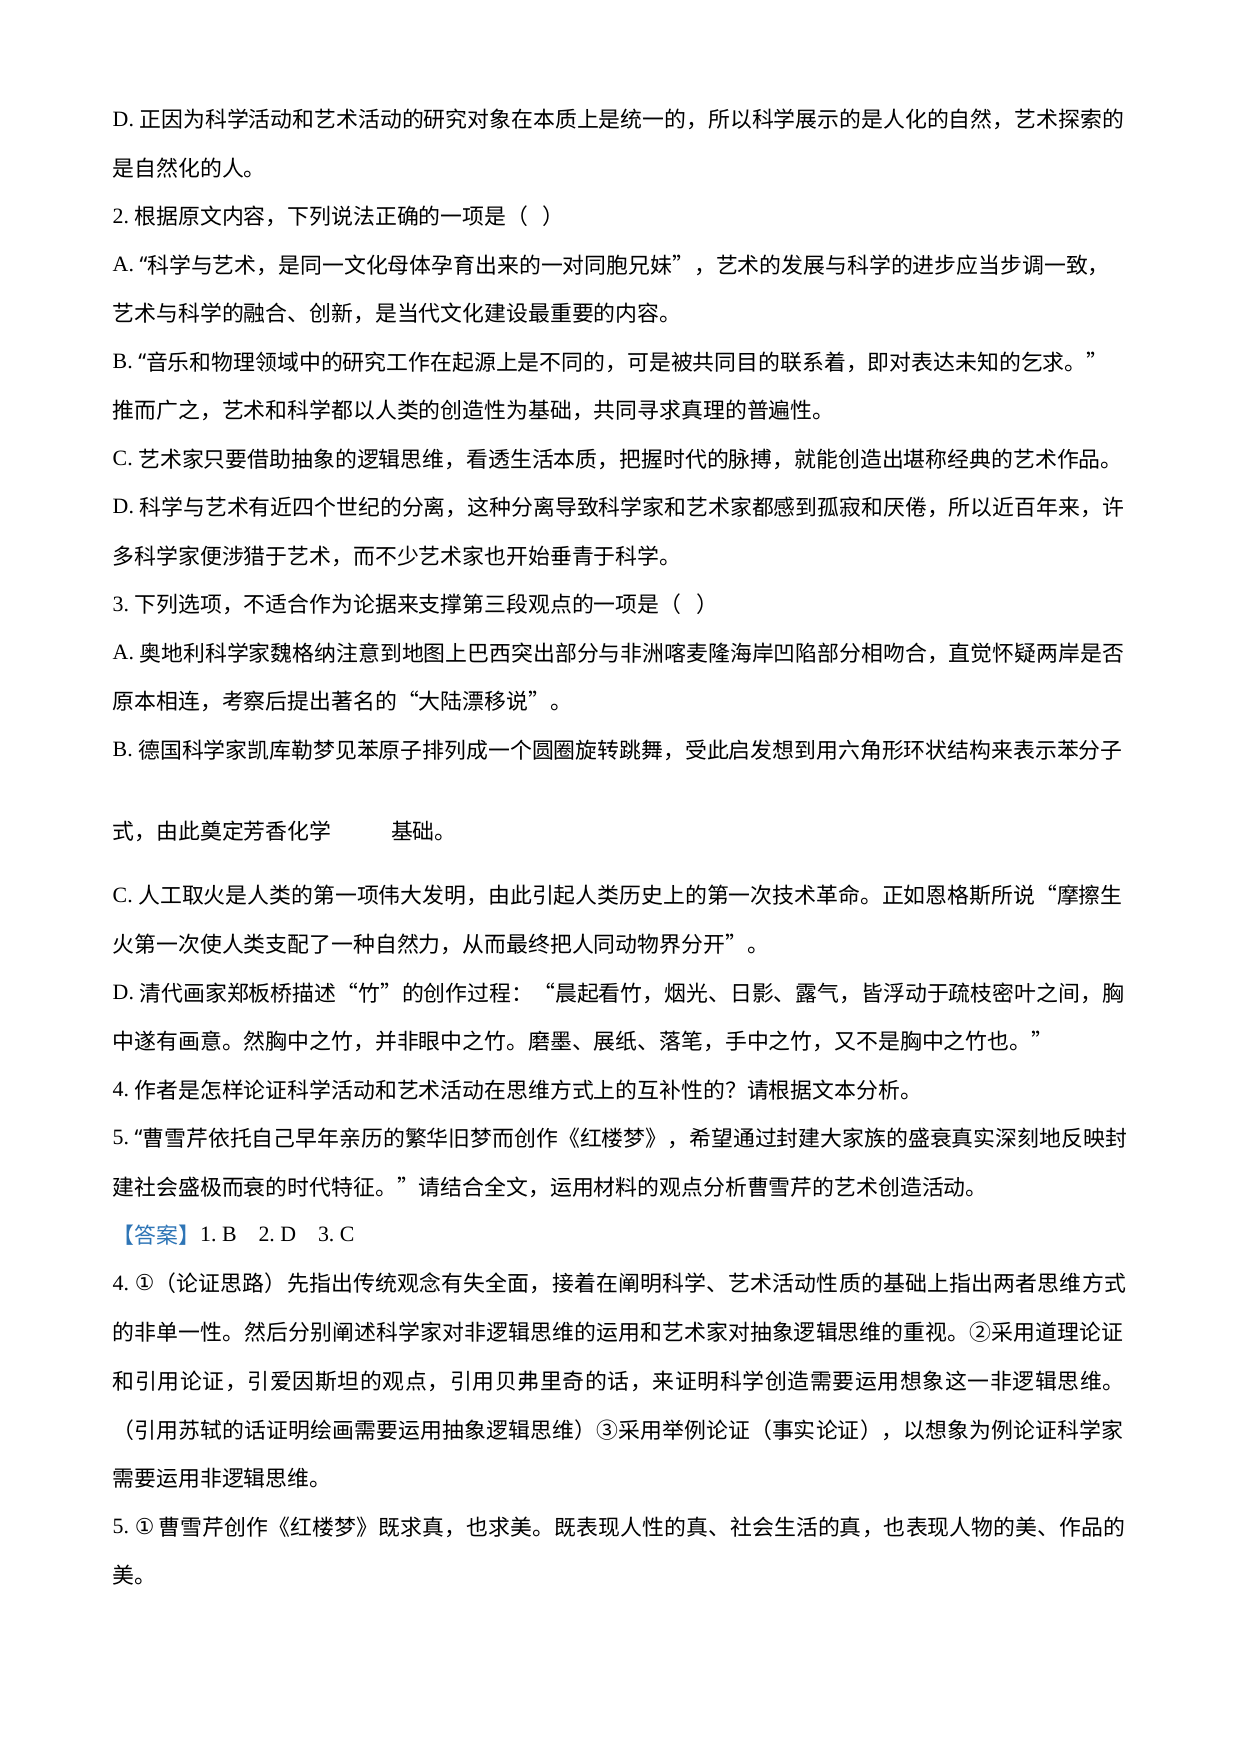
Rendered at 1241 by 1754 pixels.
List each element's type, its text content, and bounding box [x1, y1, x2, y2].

text 4. 作者是怎样论证科学活动和艺术活动在思维方式上的互补性的？请根据文本分析。 [112, 1072, 1128, 1105]
text C. 艺术家只要借助抽象的逻辑思维，看透生活本质，把握时代的脉搏，就能创造出堪称经典的艺术作品。 [112, 441, 1128, 474]
text D. 正因为科学活动和艺术活动的研究对象在本质上是统一的，所以科学展示的是人化的自然，艺术探索的是自然化的人。 [112, 102, 1128, 183]
text 3. 下列选项，不适合作为论据来支撑第三段观点的一项是（ ） [112, 587, 1128, 619]
text 2. 根据原文内容，下列说法正确的一项是（ ） [112, 199, 1128, 231]
text 【答案】1. B 2. D 3. C [112, 1218, 1128, 1250]
text C. 人工取火是人类的第一项伟大发明，由此引起人类历史上的第一次技术革命。正如恩格斯所说“摩擦生火第一次使人类支配了一种自然力，从而最终把人同动物界分开”。 [112, 878, 1128, 959]
text A. 奥地利科学家魏格纳注意到地图上巴西突出部分与非洲喀麦隆海岸凹陷部分相吻合，直觉怀疑两岸是否原本相连，考察后提出著名的“大陆漂移说”。 [112, 635, 1128, 716]
text A. “科学与艺术，是同一文化母体孕育出来的一对同胞兄妹”，艺术的发展与科学的进步应当步调一致，艺术与科学的融合、创新，是当代文化建设最重要的内容。 [112, 247, 1128, 328]
text 5. ①曹雪芹创作《红楼梦》既求真，也求美。既表现人性的真、社会生活的真，也表现人物的美、作品的美。 [112, 1509, 1128, 1591]
text 5. “曹雪芹依托自己早年亲历的繁华旧梦而创作《红楼梦》，希望通过封建大家族的盛衰真实深刻地反映封建社会盛极而衰的时代特征。”请结合全文，运用材料的观点分析曹雪芹的艺术创造活动。 [112, 1121, 1128, 1202]
text D. 科学与艺术有近四个世纪的分离，这种分离导致科学家和艺术家都感到孤寂和厌倦，所以近百年来，许多科学家便涉猎于艺术，而不少艺术家也开始垂青于科学。 [112, 490, 1128, 571]
text B. 德国科学家凯库勒梦见苯原子排列成一个圆圈旋转跳舞，受此启发想到用六角形环状结构来表示苯分子式，由此奠定芳香化学基础。 [112, 732, 1128, 862]
text 4. ①（论证思路）先指出传统观念有失全面，接着在阐明科学、艺术活动性质的基础上指出两者思维方式的非单一性。然后分别阐述科学家对非逻辑思维的运用和艺术家对抽象逻辑思维的重视。②采用道理论证和引用论证，引爱因斯坦的观点，引用贝弗里奇的话，来证明科学创造需要运用想象这一非逻辑思维。（引用苏轼的话证明绘画需要运用抽象逻辑思维）③采用举例论证（事实论证），以想象为例论证科学家需要运用非逻辑思维。 [112, 1266, 1128, 1493]
text D. 清代画家郑板桥描述“竹”的创作过程：“晨起看竹，烟光、日影、露气，皆浮动于疏枝密叶之间，胸中遂有画意。然胸中之竹，并非眼中之竹。磨墨、展纸、落笔，手中之竹，又不是胸中之竹也。” [112, 975, 1128, 1056]
text B. “音乐和物理领域中的研究工作在起源上是不同的，可是被共同目的联系着，即对表达未知的乞求。”推而广之，艺术和科学都以人类的创造性为基础，共同寻求真理的普遍性。 [112, 344, 1128, 426]
